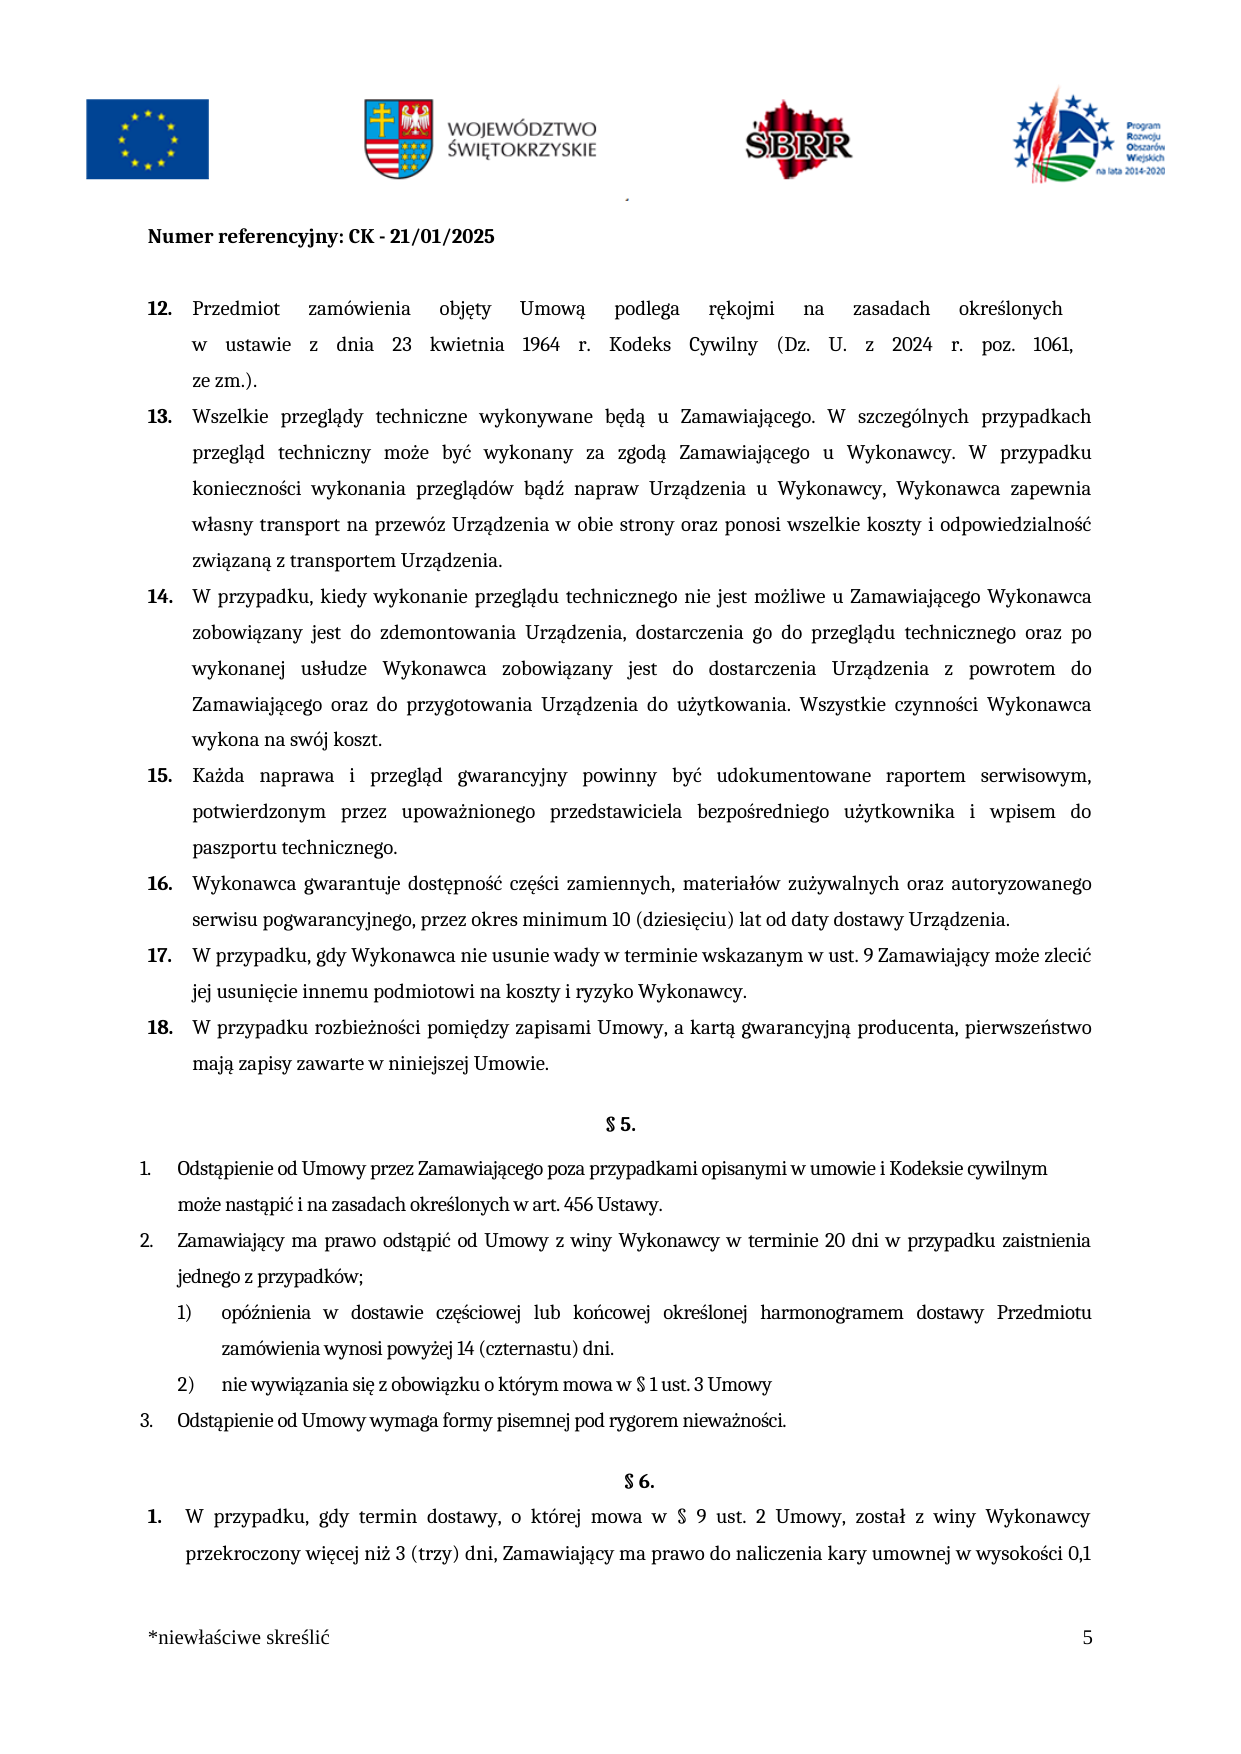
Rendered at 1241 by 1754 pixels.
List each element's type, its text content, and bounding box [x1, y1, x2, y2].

list opóźnienia w dostawie częściowej lub końcowej określonej harmonogramem dostawy Przedmiotu zamówienia wynosi powyżej 14 (czternastu) dni. [177, 1301, 1093, 1360]
list W przypadku, kiedy wykonanie przeglądu technicznego nie jest możliwe u Zamawiającego Wykonawca zobowiązany jest do zdemontowania Urządzenia, dostarczenia go do przeglądu technicznego oraz po wykonanej usłudze Wykonawca zobowiązany jest do dostarczenia Urządzenia z powrotem do Zamawiającego oraz do przygotowania Urządzenia do użytkowania. Wszystkie czynności Wykonawca wykona na swój koszt. [148, 584, 1093, 752]
text § 6. [185, 1469, 1093, 1493]
text § 5. [148, 1112, 1093, 1136]
picture [58, 73, 1191, 201]
list Odstąpienie od Umowy przez Zamawiającego poza przypadkami opisanymi w umowie i Kodeksie cywilnym może nastąpić i na zasadach określonych w art. 456 Ustawy. [140, 1157, 1093, 1217]
list nie wywiązania się z obowiązku o którym mowa w § 1 ust. 3 Umowy [177, 1372, 1093, 1396]
list Odstąpienie od Umowy wymaga formy pisemnej pod rygorem nieważności. [140, 1408, 1093, 1432]
list Wszelkie przeglądy techniczne wykonywane będą u Zamawiającego. W szczególnych przypadkach przegląd techniczny może być wykonany za zgodą Zamawiającego u Wykonawcy. W przypadku konieczności wykonania przeglądów bądź napraw Urządzenia u Wykonawcy, Wykonawca zapewnia własny transport na przewóz Urządzenia w obie strony oraz ponosi wszelkie koszty i odpowiedzialność związaną z transportem Urządzenia. [148, 405, 1093, 572]
list W przypadku rozbieżności pomiędzy zapisami Umowy, a kartą gwarancyjną producenta, pierwszeństwo mają zapisy zawarte w niniejszej Umowie. [148, 1016, 1093, 1076]
list Wykonawca gwarantuje dostępność części zamiennych, materiałów zużywalnych oraz autoryzowanego serwisu pogwarancyjnego, przez okres minimum 10 (dziesięciu) lat od daty dostawy Urządzenia. [148, 872, 1093, 932]
list Każda naprawa i przegląd gwarancyjny powinny być udokumentowane raportem serwisowym, potwierdzonym przez upoważnionego przedstawiciela bezpośredniego użytkownika i wpisem do paszportu technicznego. [148, 764, 1093, 860]
list W przypadku, gdy Wykonawca nie usunie wady w terminie wskazanym w ust. 9 Zamawiający może zlecić jej usunięcie innemu podmiotowi na koszty i ryzyko Wykonawcy. [148, 944, 1093, 1004]
list Przedmiot zamówienia objęty Umową podlega rękojmi na zasadach określonych w ustawie z dnia 23 kwietnia 1964 r. Kodeks Cywilny (Dz. U. z 2024 r. poz. 1061, ze zm.). [148, 297, 1093, 393]
list Zamawiający ma prawo odstąpić od Umowy z winy Wykonawcy w terminie 20 dni w przypadku zaistnienia jednego z przypadków; [140, 1229, 1093, 1288]
